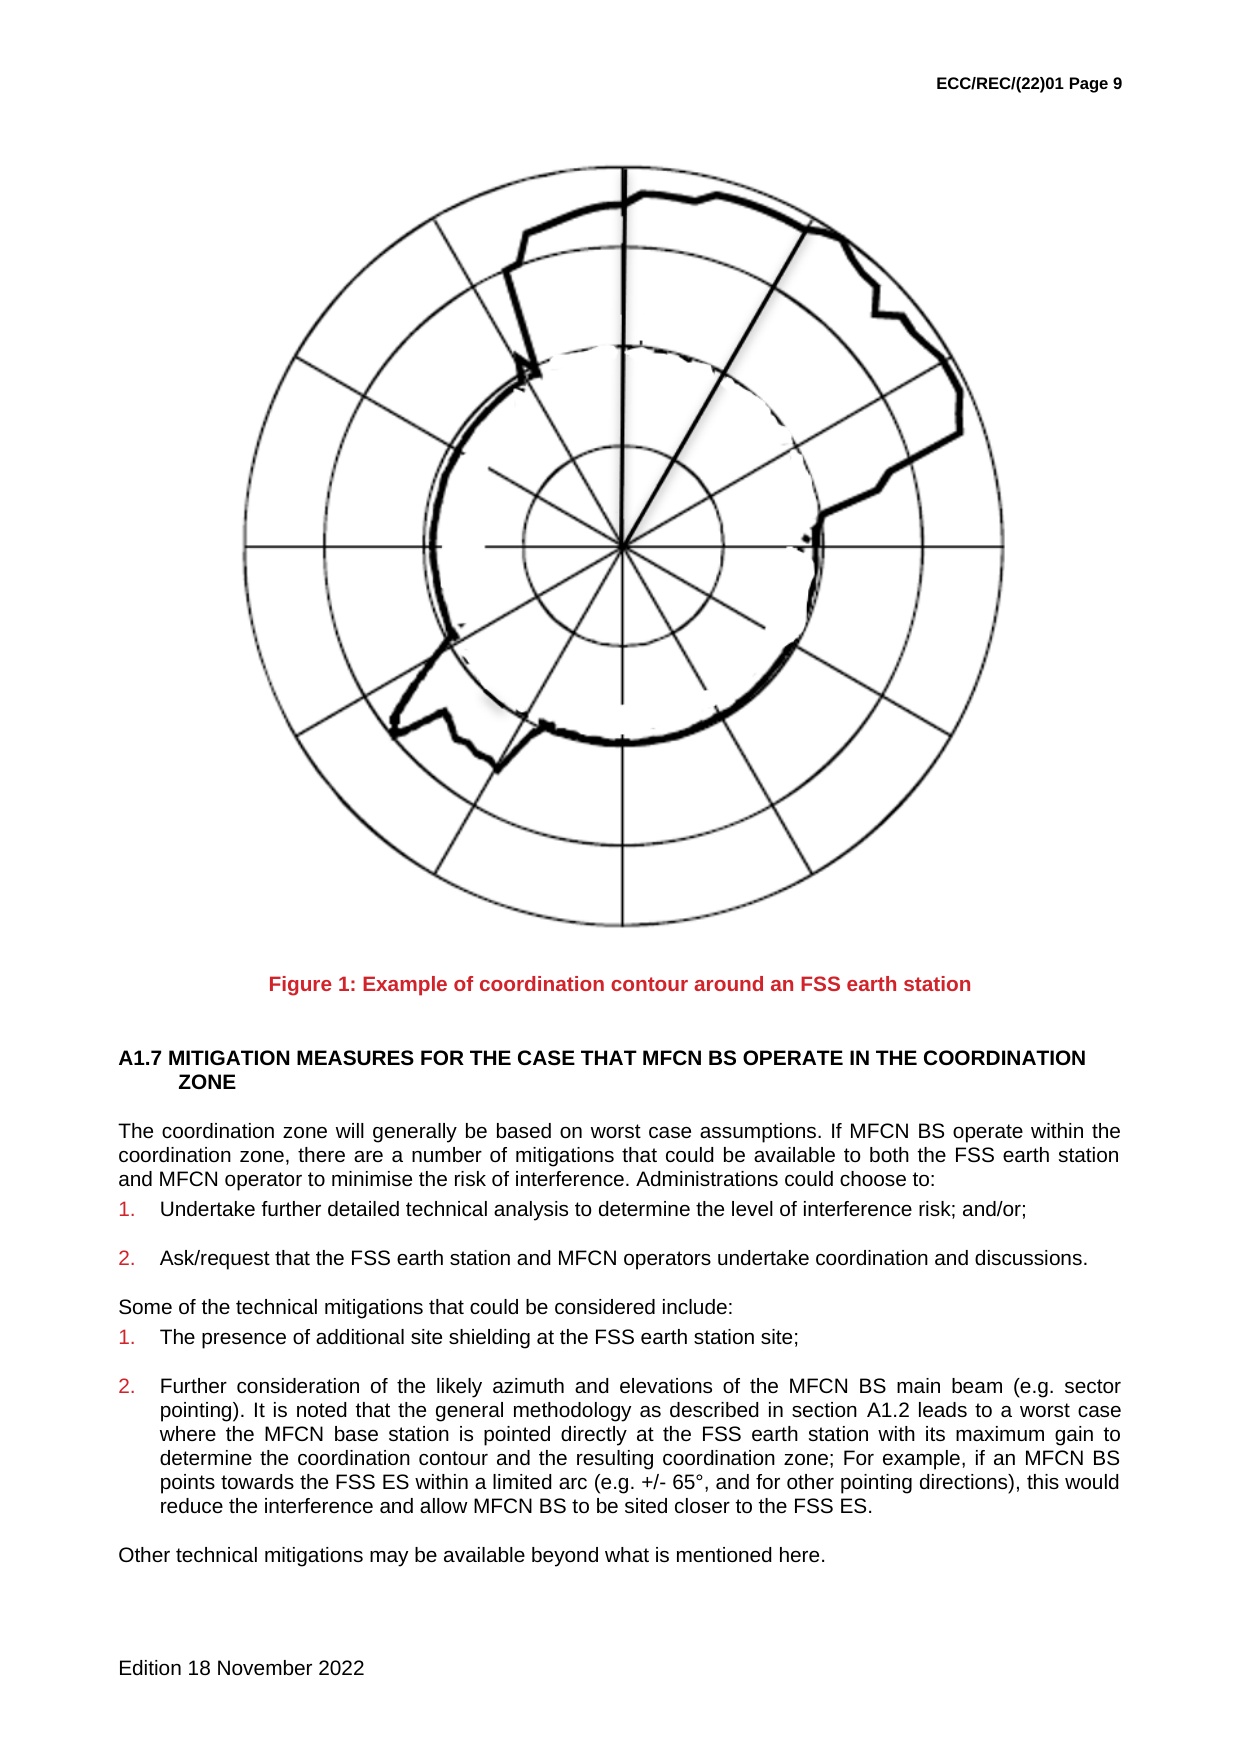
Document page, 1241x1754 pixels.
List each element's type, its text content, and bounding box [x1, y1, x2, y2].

text Figure 1: Example of coordination contour around an FSS earth station [118, 972, 1122, 996]
subtitle Mitigation measures for the case that MFCN BS operate in the coordination zone [118, 1046, 1122, 1093]
text Other technical mitigations may be available beyond what is mentioned here. [118, 1542, 1122, 1566]
list Ask/request that the FSS earth station and MFCN operators undertake coordination and discussions. [118, 1246, 1122, 1269]
list Undertake further detailed technical analysis to determine the level of interference risk; and/or; [118, 1197, 1122, 1221]
picture [213, 150, 1027, 947]
subtitle The coordination zone will generally be based on worst case assumptions. If MFCN BS operate within the coordination zone, there are a number of mitigations that could be available to both the FSS earth station and MFCN operator to minimise the risk of interference. Administrations could choose to: [118, 1118, 1122, 1190]
list Further consideration of the likely azimuth and elevations of the MFCN BS main beam (e.g. sector pointing). It is noted that the general methodology as described in section A1.2 leads to a worst case where the MFCN base station is pointed directly at the FSS earth station with its maximum gain to determine the coordination contour and the resulting coordination zone; For example, if an MFCN BS points towards the FSS ES within a limited arc (e.g. +/- 65°, and for other pointing directions), this would reduce the interference and allow MFCN BS to be sited closer to the FSS ES. [118, 1374, 1122, 1517]
text Some of the technical mitigations that could be considered include: [118, 1294, 1122, 1318]
list The presence of additional site shielding at the FSS earth station site; [118, 1325, 1122, 1349]
